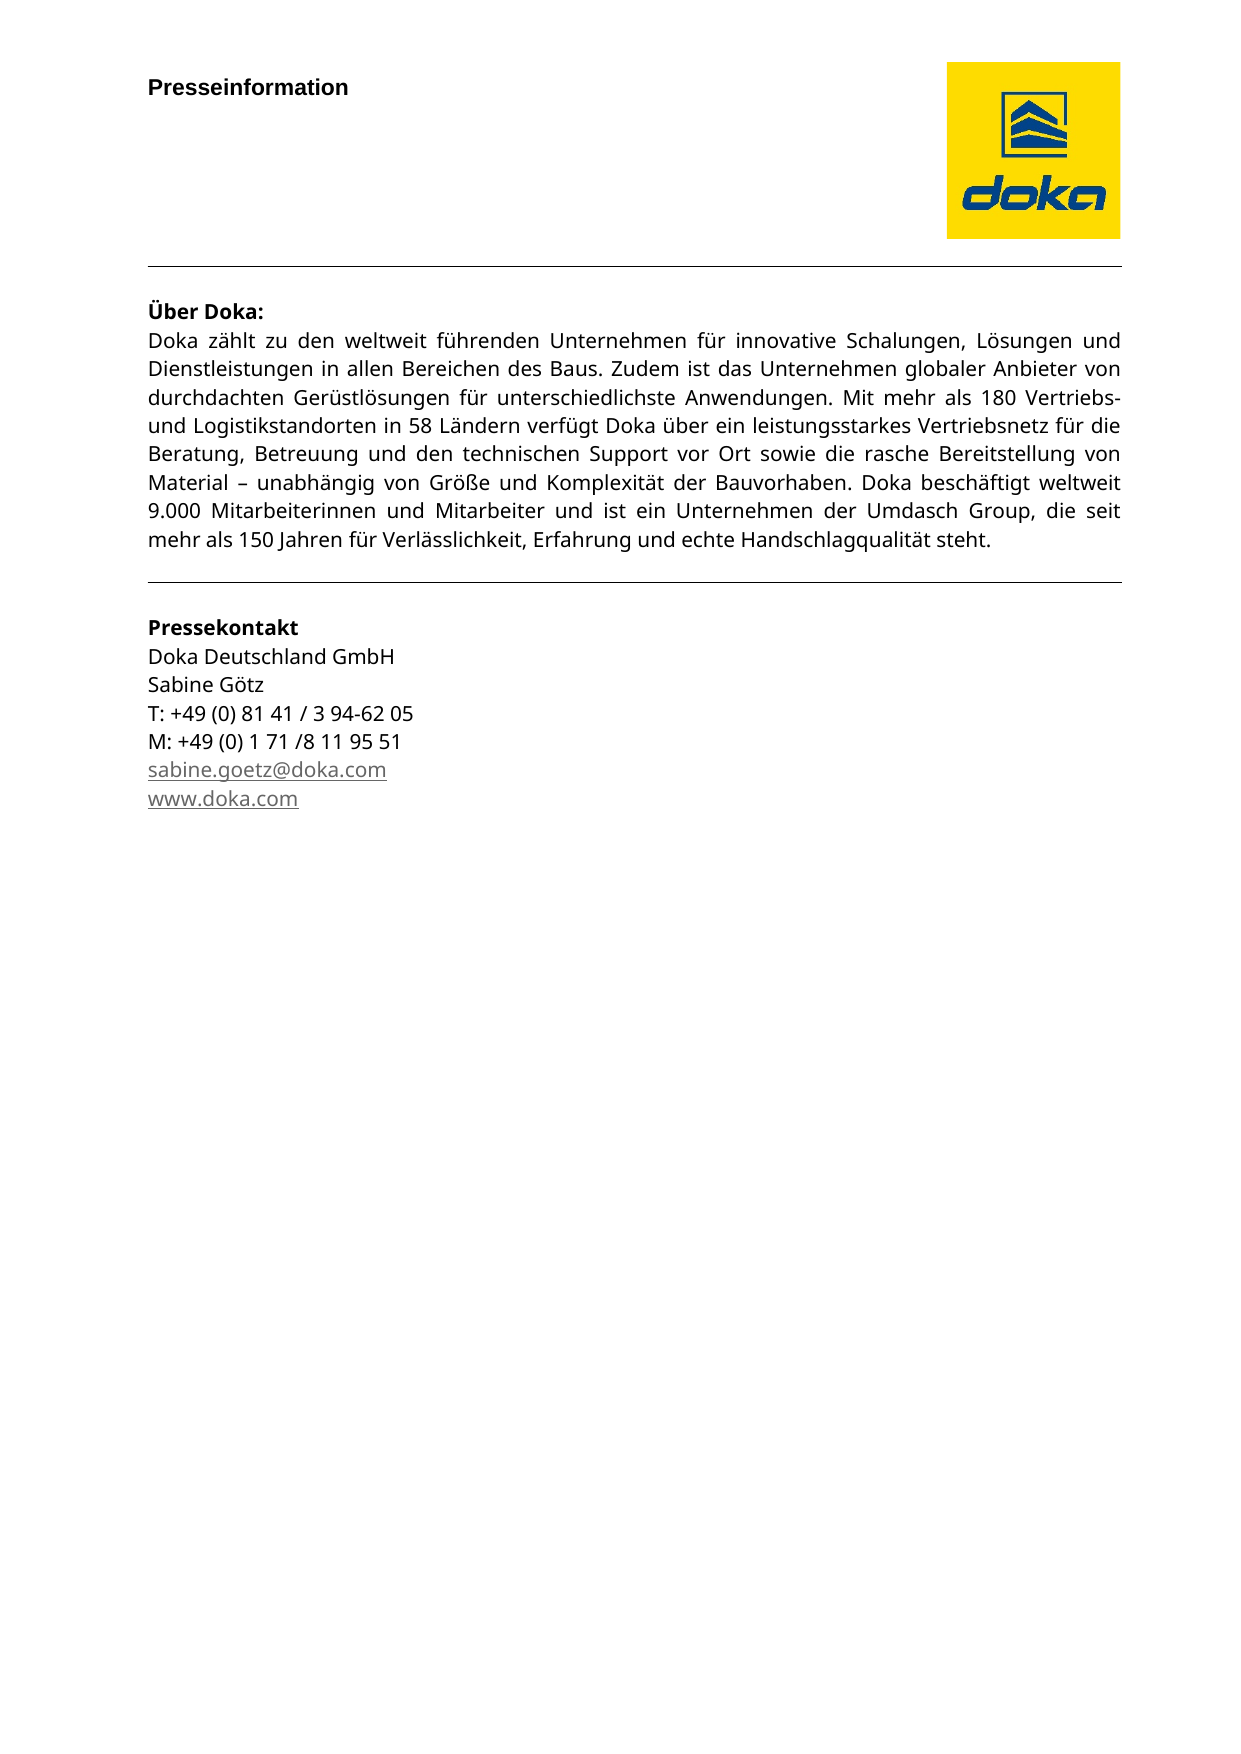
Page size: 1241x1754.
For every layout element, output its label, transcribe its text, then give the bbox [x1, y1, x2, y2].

text Doka zählt zu den weltweit führenden Unternehmen für innovative Schalungen, Lösungen und Dienstleistungen in allen Bereichen des Baus. Zudem ist das Unternehmen globaler Anbieter von durchdachten Gerüstlösungen für unterschiedlichste Anwendungen. Mit mehr als 180 Vertriebs- und Logistikstandorten in 58 Ländern verfügt Doka über ein leistungsstarkes Vertriebsnetz für die Beratung, Betreuung und den technischen Support vor Ort sowie die rasche Bereitstellung von Material – unabhängig von Größe und Komplexität der Bauvorhaben. Doka beschäftigt weltweit 9.000 Mitarbeiterinnen und Mitarbeiter und ist ein Unternehmen der Umdasch Group, die seit mehr als 150 Jahren für Verlässlichkeit, Erfahrung und echte Handschlagqualität steht. [148, 326, 1122, 553]
text T: +49 (0) 81 41 / 3 94-62 05 M: +49 (0) 1 71 /8 11 95 51 sabine.goetz@doka.com www.doka.com [148, 699, 1122, 812]
text Über Doka: [148, 297, 1122, 326]
text Pressekontakt Doka Deutschland GmbH [148, 583, 1122, 670]
text Sabine Götz [148, 670, 1122, 699]
picture [945, 62, 1120, 237]
